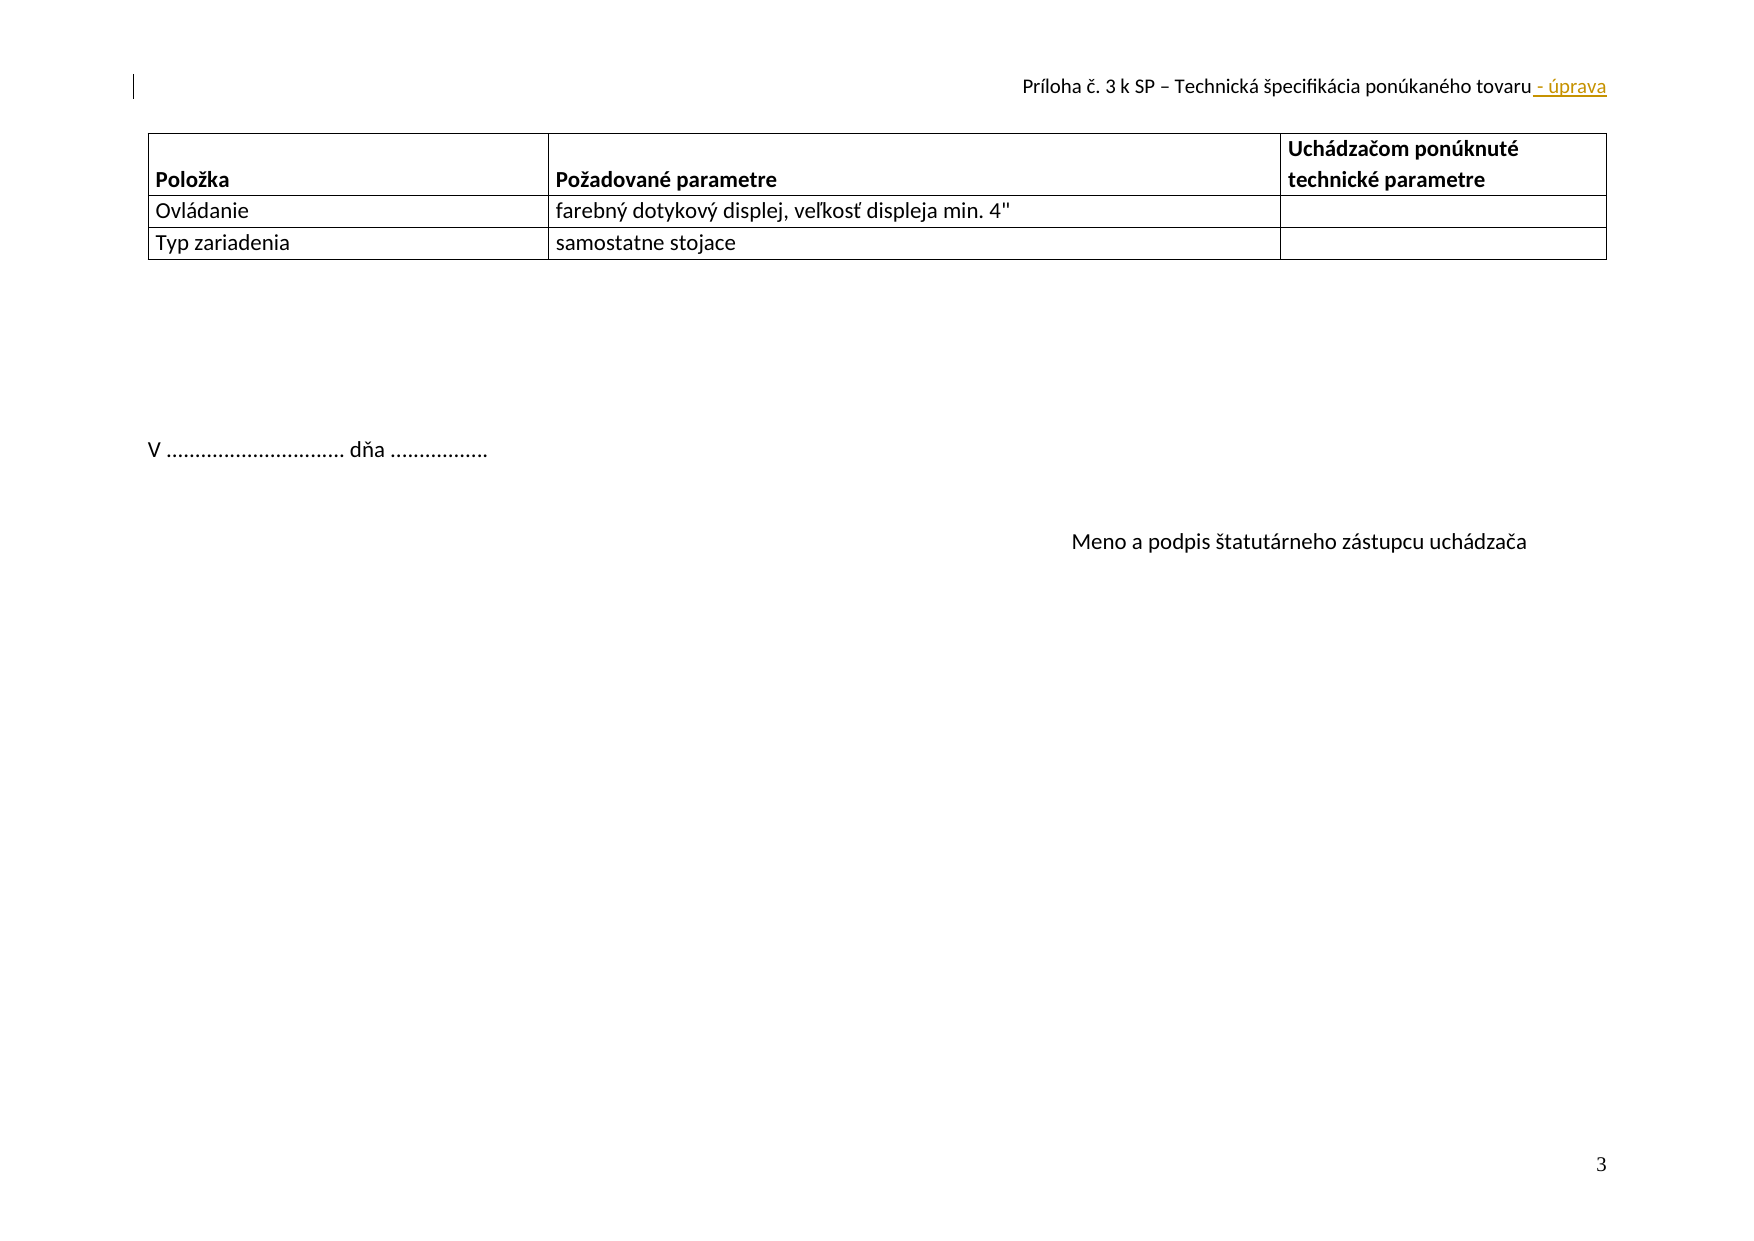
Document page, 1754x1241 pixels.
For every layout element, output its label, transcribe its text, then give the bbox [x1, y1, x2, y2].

table_cell [1281, 196, 1606, 227]
table_cell samostatne stojace [549, 228, 1280, 258]
table_header Položka [149, 134, 548, 195]
table_cell Typ zariadenia [149, 228, 548, 258]
text Meno a podpis štatutárneho zástupcu uchádzača [148, 527, 1606, 556]
table_header Požadované parametre [549, 134, 1280, 195]
text V ............................... dňa ................. [148, 435, 1606, 463]
table_cell farebný dotykový displej, veľkosť displeja min. 4" [549, 196, 1280, 227]
table_cell Ovládanie [149, 196, 548, 227]
table_header Uchádzačom ponúknuté technické parametre [1281, 134, 1606, 195]
table_cell [1281, 228, 1606, 258]
